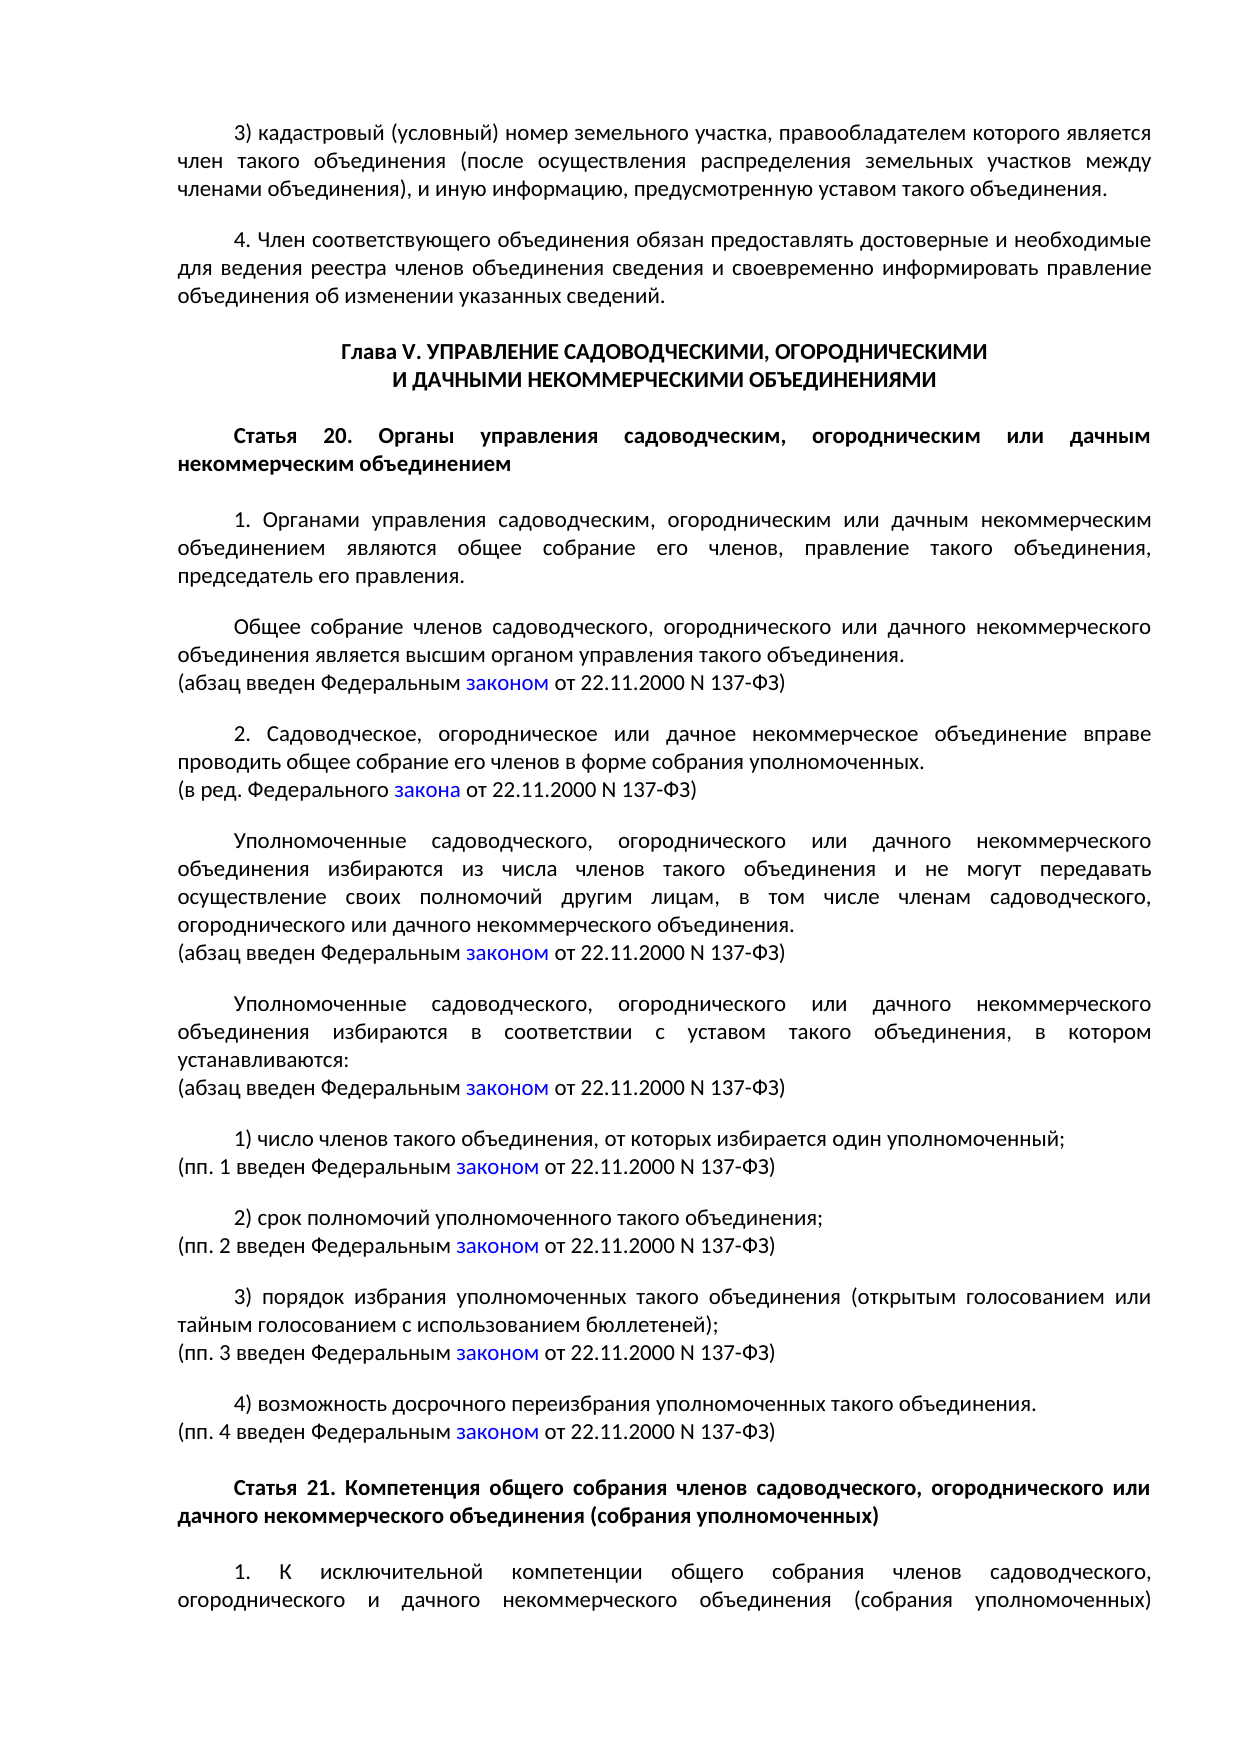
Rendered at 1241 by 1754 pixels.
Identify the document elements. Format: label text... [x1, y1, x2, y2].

text (абзац введен Федеральным законом от 22.11.2000 N 137-ФЗ) [177, 1073, 1152, 1101]
text 4) возможность досрочного переизбрания уполномоченных такого объединения. [177, 1389, 1152, 1417]
title Статья 20. Органы управления садоводческим, огородническим или дачным некоммерческим объединением [177, 421, 1152, 477]
text 3) кадастровый (условный) номер земельного участка, правообладателем которого является член такого объединения (после осуществления распределения земельных участков между членами объединения), и иную информацию, предусмотренную уставом такого объединения. [177, 118, 1152, 202]
text (абзац введен Федеральным законом от 22.11.2000 N 137-ФЗ) [177, 668, 1152, 696]
title И ДАЧНЫМИ НЕКОММЕРЧЕСКИМИ ОБЪЕДИНЕНИЯМИ [177, 365, 1152, 393]
text 2. Садоводческое, огородническое или дачное некоммерческое объединение вправе проводить общее собрание его членов в форме собрания уполномоченных. [177, 719, 1152, 775]
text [177, 1557, 1152, 1613]
text 2) срок полномочий уполномоченного такого объединения; [177, 1203, 1152, 1231]
text 4. Член соответствующего объединения обязан предоставлять достоверные и необходимые для ведения реестра членов объединения сведения и своевременно информировать правление объединения об изменении указанных сведений. [177, 225, 1152, 309]
title Статья 21. Компетенция общего собрания членов садоводческого, огороднического или дачного некоммерческого объединения (собрания уполномоченных) [177, 1473, 1152, 1529]
text (пп. 1 введен Федеральным законом от 22.11.2000 N 137-ФЗ) [177, 1152, 1152, 1180]
text 1) число членов такого объединения, от которых избирается один уполномоченный; [177, 1124, 1152, 1152]
text (абзац введен Федеральным законом от 22.11.2000 N 137-ФЗ) [177, 938, 1152, 966]
text 1. Органами управления садоводческим, огородническим или дачным некоммерческим объединением являются общее собрание его членов, правление такого объединения, председатель его правления. [177, 505, 1152, 589]
text (в ред. Федерального закона от 22.11.2000 N 137-ФЗ) [177, 775, 1152, 803]
text Уполномоченные садоводческого, огороднического или дачного некоммерческого объединения избираются из числа членов такого объединения и не могут передавать осуществление своих полномочий другим лицам, в том числе членам садоводческого, огороднического или дачного некоммерческого объединения. [177, 826, 1152, 938]
text (пп. 2 введен Федеральным законом от 22.11.2000 N 137-ФЗ) [177, 1231, 1152, 1259]
text Общее собрание членов садоводческого, огороднического или дачного некоммерческого объединения является высшим органом управления такого объединения. [177, 612, 1152, 668]
title Глава V. УПРАВЛЕНИЕ САДОВОДЧЕСКИМИ, ОГОРОДНИЧЕСКИМИ [177, 337, 1152, 365]
text Уполномоченные садоводческого, огороднического или дачного некоммерческого объединения избираются в соответствии с уставом такого объединения, в котором устанавливаются: [177, 989, 1152, 1073]
text (пп. 4 введен Федеральным законом от 22.11.2000 N 137-ФЗ) [177, 1417, 1152, 1445]
text 3) порядок избрания уполномоченных такого объединения (открытым голосованием или тайным голосованием с использованием бюллетеней); [177, 1282, 1152, 1338]
text (пп. 3 введен Федеральным законом от 22.11.2000 N 137-ФЗ) [177, 1338, 1152, 1366]
